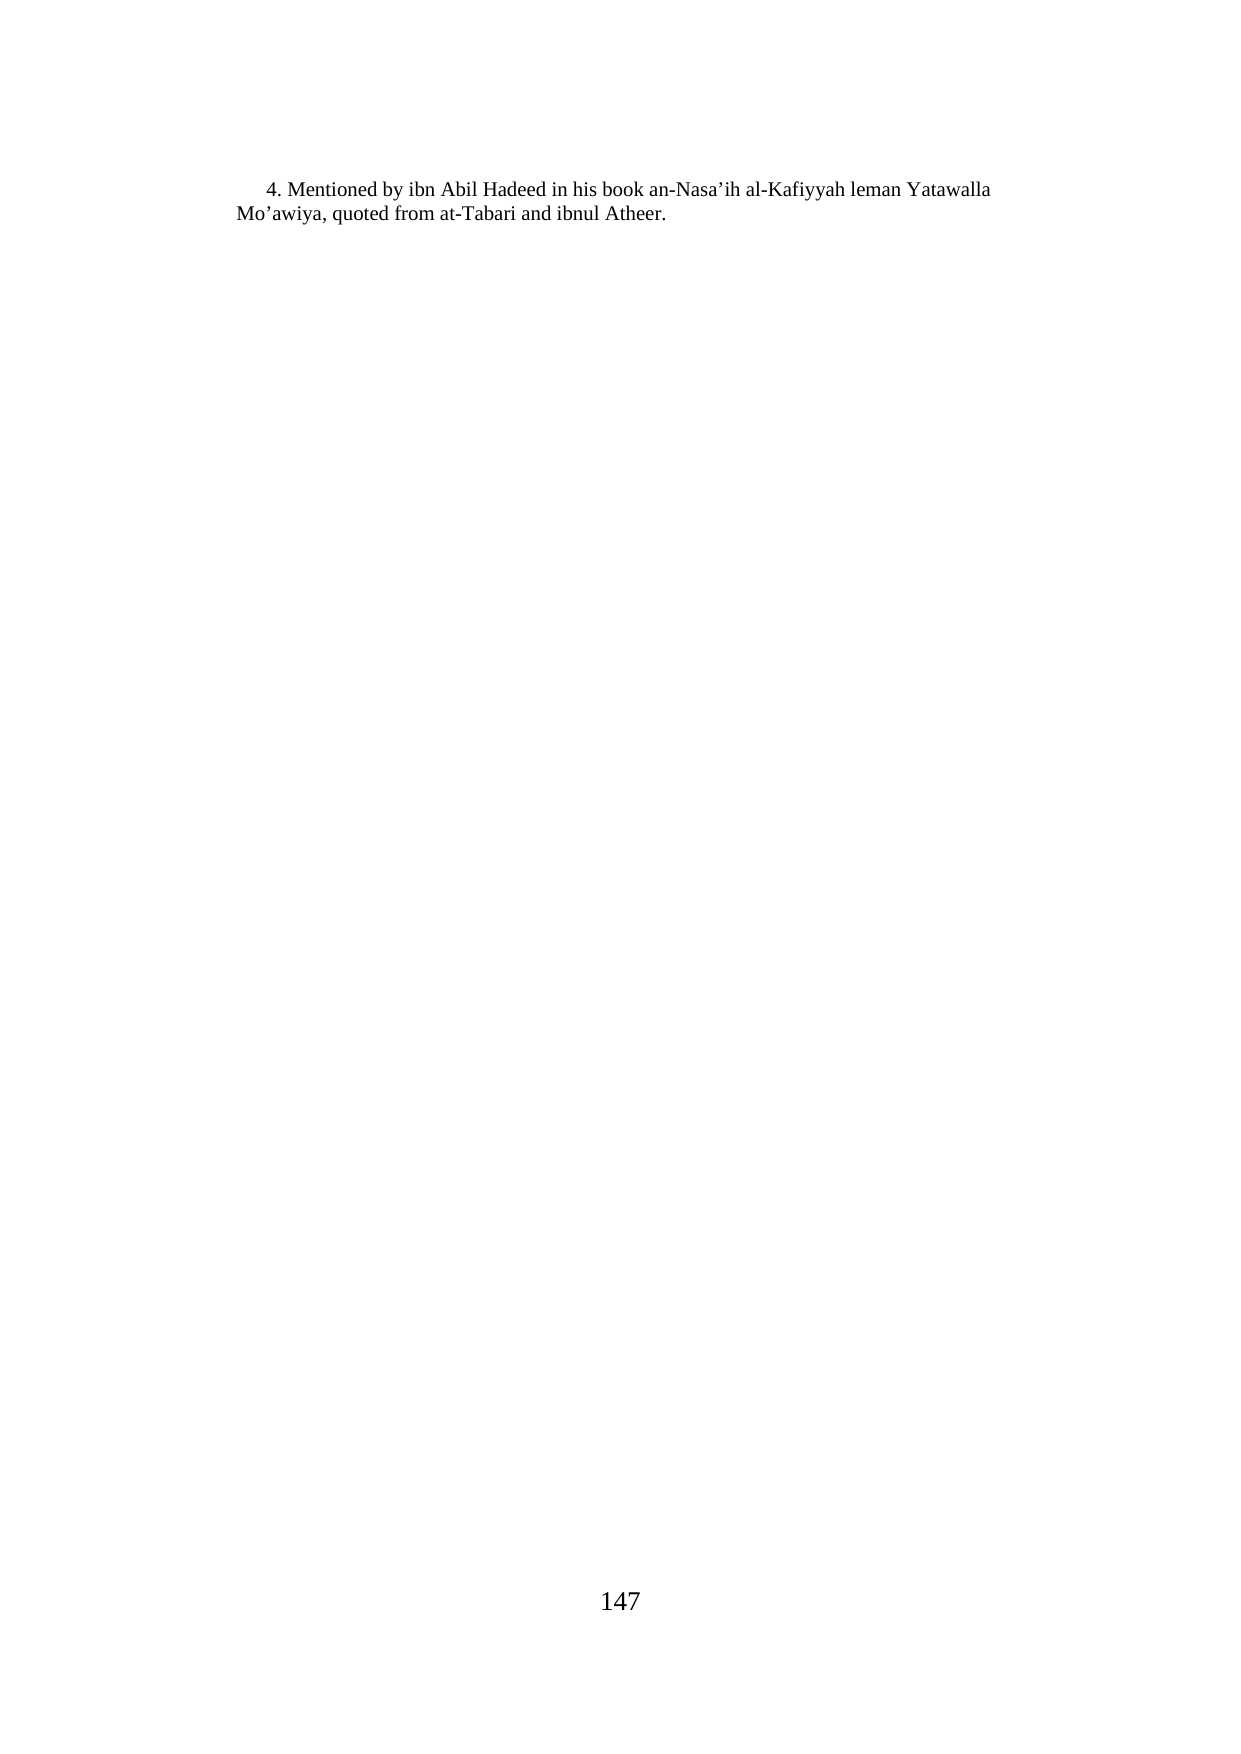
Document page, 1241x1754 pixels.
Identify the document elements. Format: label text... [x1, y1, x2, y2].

text 4. Mentioned by ibn Abil Hadeed in his book an-Nasa’ih al-Kafiyyah leman Yatawalla Mo’awiya, quoted from at-Tabari and ibnul Atheer. [236, 177, 1004, 225]
